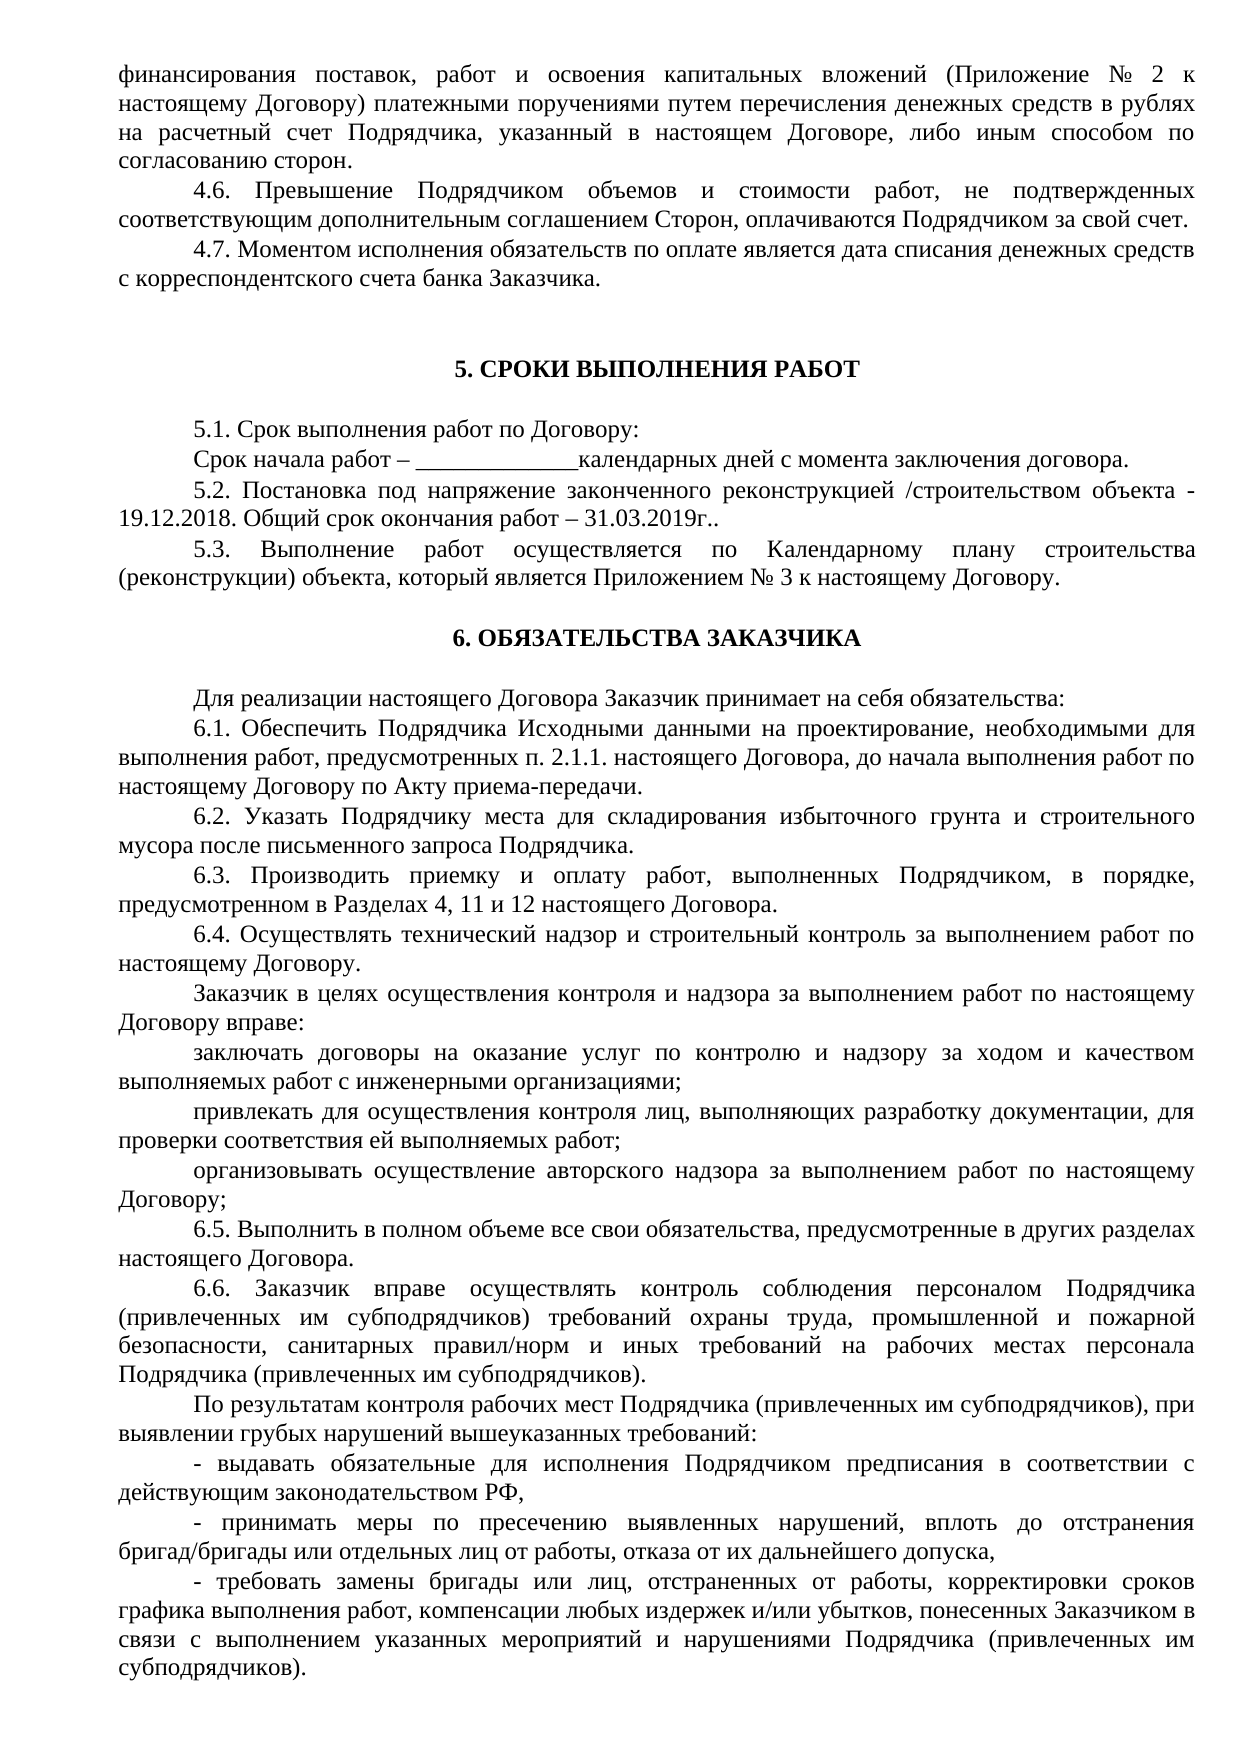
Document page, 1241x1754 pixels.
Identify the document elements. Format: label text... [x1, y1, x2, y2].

text 6.6. Заказчик вправе осуществлять контроль соблюдения персоналом Подрядчика (привлеченных им субподрядчиков) требований охраны труда, промышленной и пожарной безопасности, санитарных правил/норм и иных требований на рабочих местах персонала Подрядчика (привлеченных им субподрядчиков). [118, 1273, 1196, 1388]
text 4.6. Превышение Подрядчиком объемов и стоимости работ, не подтвержденных соответствующим дополнительным соглашением Сторон, оплачиваются Подрядчиком за свой счет. [118, 176, 1196, 233]
text 6.4. Осуществлять технический надзор и строительный контроль за выполнением работ по настоящему Договору. [118, 919, 1196, 977]
text 6.1. Обеспечить Подрядчика Исходными данными на проектирование, необходимыми для выполнения работ, предусмотренных п. 2.1.1. настоящего Договора, до начала выполнения работ по настоящему Договору по Акту приема-передачи. [118, 713, 1196, 800]
text Для реализации настоящего Договора Заказчик принимает на себя обязательства: [118, 683, 1196, 712]
text По результатам контроля рабочих мест Подрядчика (привлеченных им субподрядчиков), при выявлении грубых нарушений вышеуказанных требований: [118, 1389, 1196, 1447]
text 5.2. Постановка под напряжение законченного реконструкцией /строительством объекта - 19.12.2018. Общий срок окончания работ – 31.03.2019г.. [118, 475, 1196, 532]
text организовывать осуществление авторского надзора за выполнением работ по настоящему Договору; [118, 1155, 1196, 1212]
text 5.3. Выполнение работ осуществляется по Календарному плану строительства (реконструкции) объекта, который является Приложением № 3 к настоящему Договору. [118, 534, 1196, 591]
text 6.5. Выполнить в полном объеме все свои обязательства, предусмотренные в других разделах настоящего Договора. [118, 1214, 1196, 1271]
text - принимать меры по пресечению выявленных нарушений, вплоть до отстранения бригад/бригады или отдельных лиц от работы, отказа от их дальнейшего допуска, [118, 1507, 1196, 1565]
text 5. СРОКИ ВЫПОЛНЕНИЯ РАБОТ [118, 354, 1196, 383]
text - выдавать обязательные для исполнения Подрядчиком предписания в соответствии с действующим законодательством РФ, [118, 1448, 1196, 1506]
text привлекать для осуществления контроля лиц, выполняющих разработку документации, для проверки соответствия ей выполняемых работ; [118, 1096, 1196, 1153]
text 6.2. Указать Подрядчику места для складирования избыточного грунта и строительного мусора после письменного запроса Подрядчика. [118, 801, 1196, 859]
text 6. ОБЯЗАТЕЛЬСТВА ЗАКАЗЧИКА [118, 623, 1196, 652]
text заключать договоры на оказание услуг по контролю и надзору за ходом и качеством выполняемых работ с инженерными организациями; [118, 1037, 1196, 1094]
text Заказчик в целях осуществления контроля и надзора за выполнением работ по настоящему Договору вправе: [118, 978, 1196, 1036]
text 4.7. Моментом исполнения обязательств по оплате является дата списания денежных средств с корреспондентского счета банка Заказчика. [118, 234, 1196, 292]
text Срок начала работ – _____________календарных дней с момента заключения договора. [118, 444, 1196, 473]
text 5.1. Срок выполнения работ по Договору: [118, 414, 1196, 443]
text 6.3. Производить приемку и оплату работ, выполненных Подрядчиком, в порядке, предусмотренном в Разделах 4, 11 и 12 настоящего Договора. [118, 860, 1196, 918]
text - требовать замены бригады или лиц, отстраненных от работы, корректировки сроков графика выполнения работ, компенсации любых издержек и/или убытков, понесенных Заказчиком в связи с выполнением указанных мероприятий и нарушениями Подрядчика (привлеченных им субподрядчиков). [118, 1566, 1196, 1681]
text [118, 59, 1196, 174]
